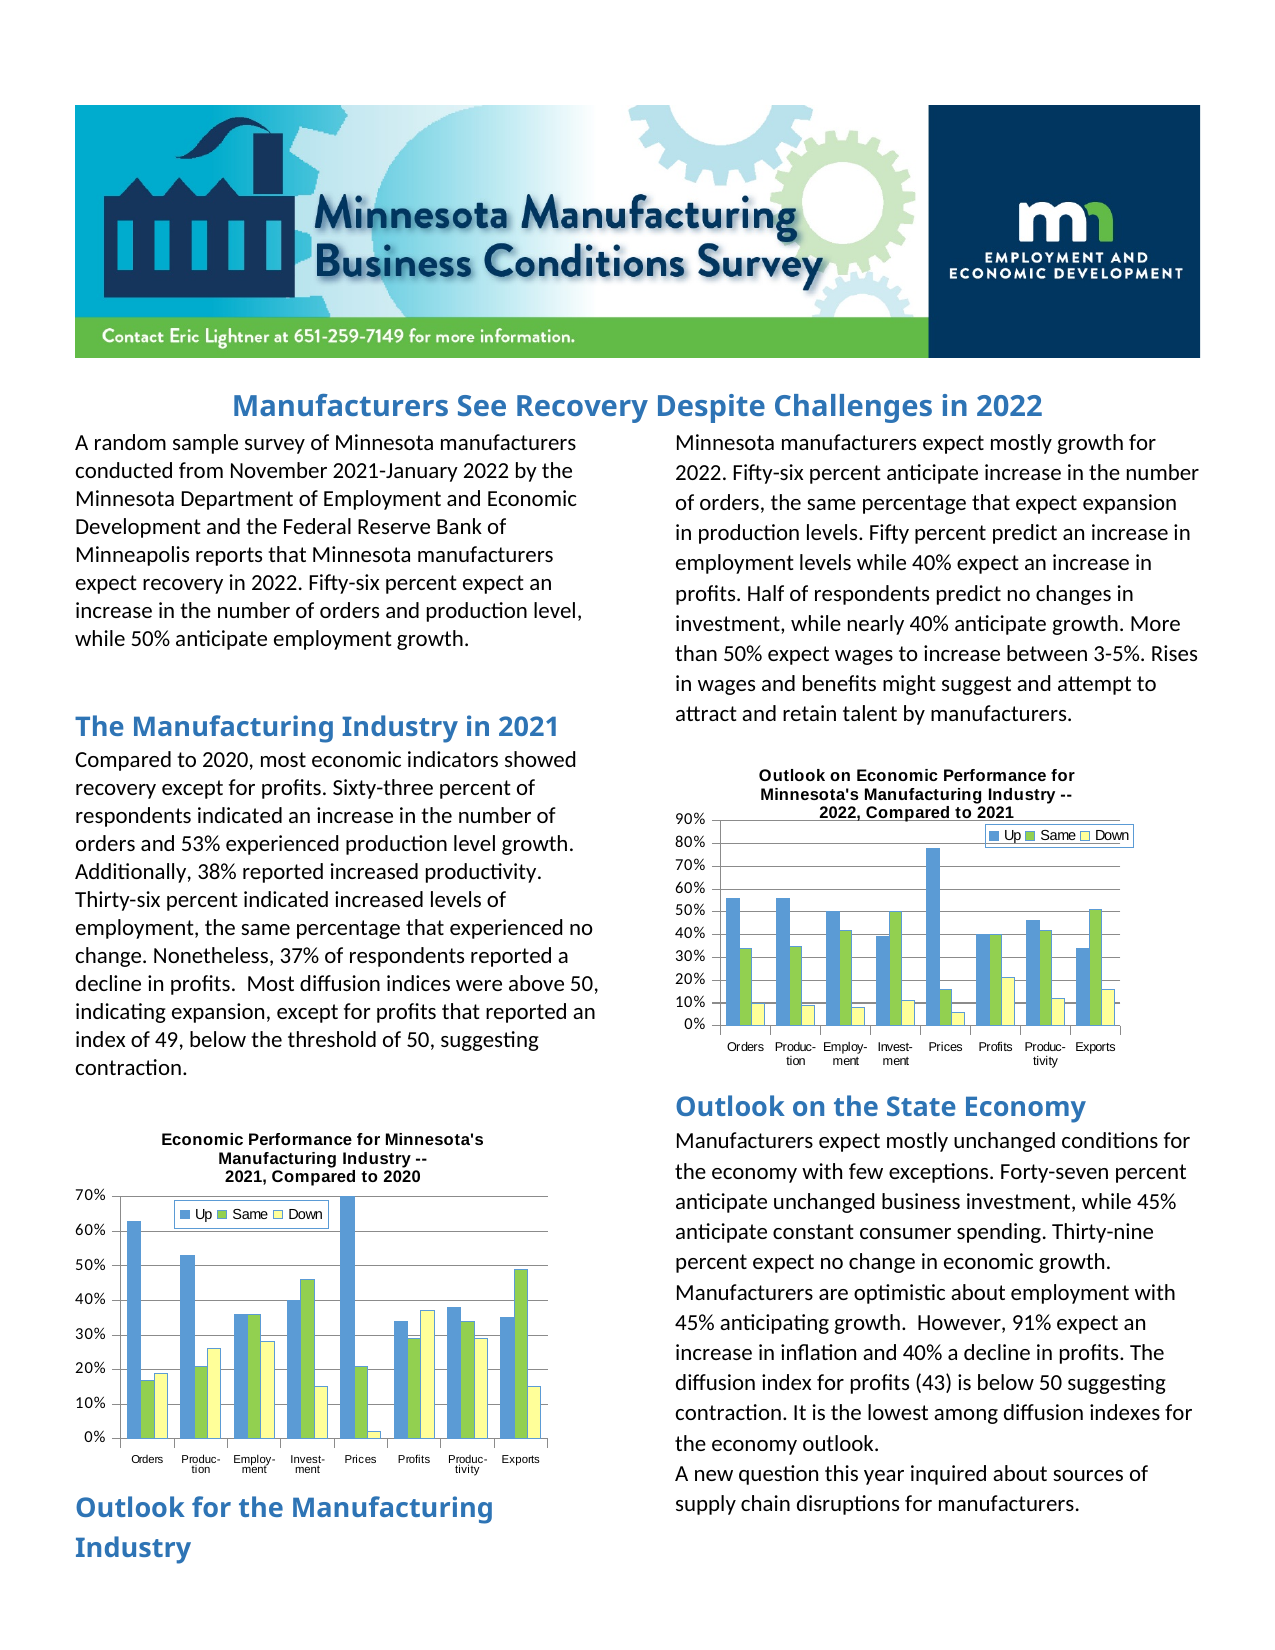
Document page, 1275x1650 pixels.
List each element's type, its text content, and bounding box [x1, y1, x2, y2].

text The Manufacturing Industry in 2021 Compared to 2020, most economic indicators showed recovery except for profits. Sixty-three percent of respondents indicated an increase in the number of orders and 53% experienced production level growth. Additionally, 38% reported increased productivity. Thirty-six percent indicated increased levels of employment, the same percentage that experienced no change. Nonetheless, 37% of respondents reported a decline in profits. Most diffusion indices were above 50, indicating expansion, except for profits that reported an index of 49, below the threshold of 50, suggesting contraction. [75, 680, 600, 1109]
text A random sample survey of Minnesota manufacturers conducted from November 2021-January 2022 by the Minnesota Department of Employment and Economic Development and the Federal Reserve Bank of Minneapolis reports that Minnesota manufacturers expect recovery in 2022. Fifty-six percent expect an increase in the number of orders and production level, while 50% anticipate employment growth. [75, 428, 600, 652]
subtitle Manufacturers See Recovery Despite Challenges in 2022 [75, 385, 1200, 424]
text Outlook for the Manufacturing Industry Minnesota manufacturers expect mostly growth for 2022. Fifty-six percent anticipate increase in the number of orders, the same percentage that expect expansion in production levels. Fifty percent predict an increase in employment levels while 40% expect an increase in profits. Half of respondents predict no changes in investment, while nearly 40% anticipate growth. More than 50% expect wages to increase between 3-5%. Rises in wages and benefits might suggest and attempt to attract and retain talent by manufacturers. [675, 428, 1200, 728]
picture [75, 105, 1200, 358]
text Outlook on the State Economy Manufacturers expect mostly unchanged conditions for the economy with few exceptions. Forty-seven percent anticipate unchanged business investment, while 45% anticipate constant consumer spending. Thirty-nine percent expect no change in economic growth. Manufacturers are optimistic about employment with 45% anticipating growth. However, 91% expect an increase in inflation and 40% a decline in profits. The diffusion index for profits (43) is below 50 suggesting contraction. It is the lowest among diffusion indexes for the economy outlook. A new question this year inquired about sources of supply chain disruptions for manufacturers. [675, 1087, 1200, 1517]
text Outlook for the Manufacturing Industry Minnesota manufacturers expect mostly growth for 2022. Fifty-six percent anticipate increase in the number of orders, the same percentage that expect expansion in production levels. Fifty percent predict an increase in employment levels while 40% expect an increase in profits. Half of respondents predict no changes in investment, while nearly 40% anticipate growth. More than 50% expect wages to increase between 3-5%. Rises in wages and benefits might suggest and attempt to attract and retain talent by manufacturers. [75, 1488, 600, 1565]
